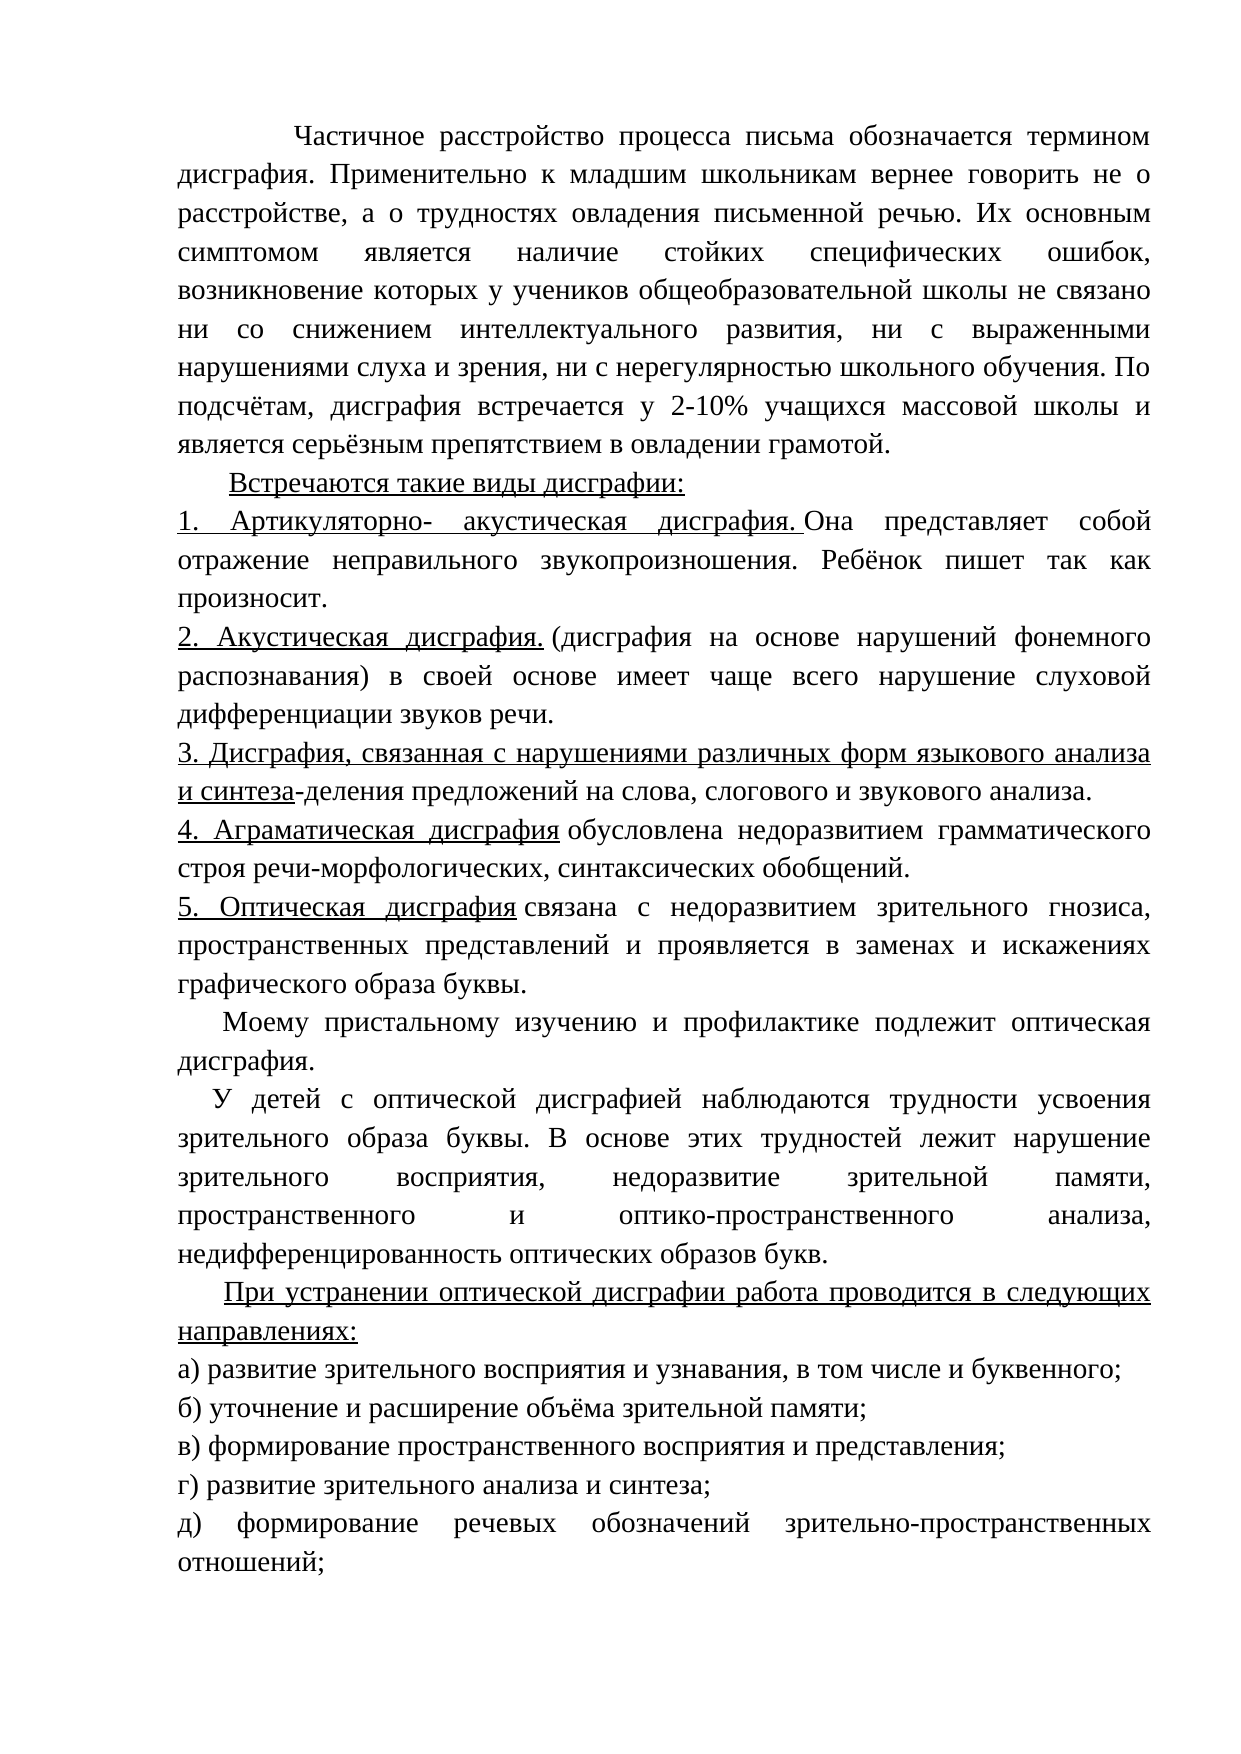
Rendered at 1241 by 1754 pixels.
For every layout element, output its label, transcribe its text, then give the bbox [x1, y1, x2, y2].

text д) формирование речевых обозначений зрительно-пространственных отношений; [177, 1506, 1152, 1578]
text Частичное расстройство процесса письма обозначается термином дисграфия. Применительно к младшим школьникам вернее говорить не о расстройстве, а о трудностях овладения письменной речью. Их основным симптомом является наличие стойких специфических ошибок, возникновение которых у учеников общеобразовательной школы не связано ни со снижением интеллектуального развития, ни с выраженными нарушениями слуха и зрения, ни с нерегулярностью школьного обучения. По подсчётам, дисграфия встречается у 2-10% учащихся массовой школы и является серьёзным препятствием в овладении грамотой. [177, 118, 1152, 460]
text 5. Оптическая дисграфия связана с недоразвитием зрительного гнозиса, пространственных представлений и проявляется в заменах и искажениях графического образа буквы. [177, 889, 1152, 999]
text в) формирование пространственного восприятия и представления; [177, 1428, 1152, 1462]
text 2. Акустическая дисграфия. (дисграфия на основе нарушений фонемного распознавания) в своей основе имеет чаще всего нарушение слуховой дифференциации звуков речи. [177, 619, 1152, 730]
text б) уточнение и расширение объёма зрительной памяти; [177, 1390, 1152, 1423]
text 1. Артикуляторно- акустическая дисграфия. Она представляет собой отражение неправильного звукопроизношения. Ребёнок пишет так как произносит. [177, 503, 1152, 614]
text 4. Аграматическая дисграфия обусловлена недоразвитием грамматического строя речи-морфологических, синтаксических обобщений. [177, 812, 1152, 884]
text Встречаются такие виды дисграфии: [177, 465, 1152, 498]
text г) развитие зрительного анализа и синтеза; [177, 1467, 1152, 1501]
text а) развитие зрительного восприятия и узнавания, в том числе и буквенного; [177, 1351, 1152, 1385]
text При устранении оптической дисграфии работа проводится в следующих направлениях: [177, 1274, 1152, 1346]
text 3. Дисграфия, связанная с нарушениями различных форм языкового анализа и синтеза-деления предложений на слова, слогового и звукового анализа. [177, 735, 1152, 807]
text Моему пристальному изучению и профилактике подлежит оптическая дисграфия. [177, 1004, 1152, 1077]
text У детей с оптической дисграфией наблюдаются трудности усвоения зрительного образа буквы. В основе этих трудностей лежит нарушение зрительного восприятия, недоразвитие зрительной памяти, пространственного и оптико-пространственного анализа, недифференцированность оптических образов букв. [177, 1082, 1152, 1269]
